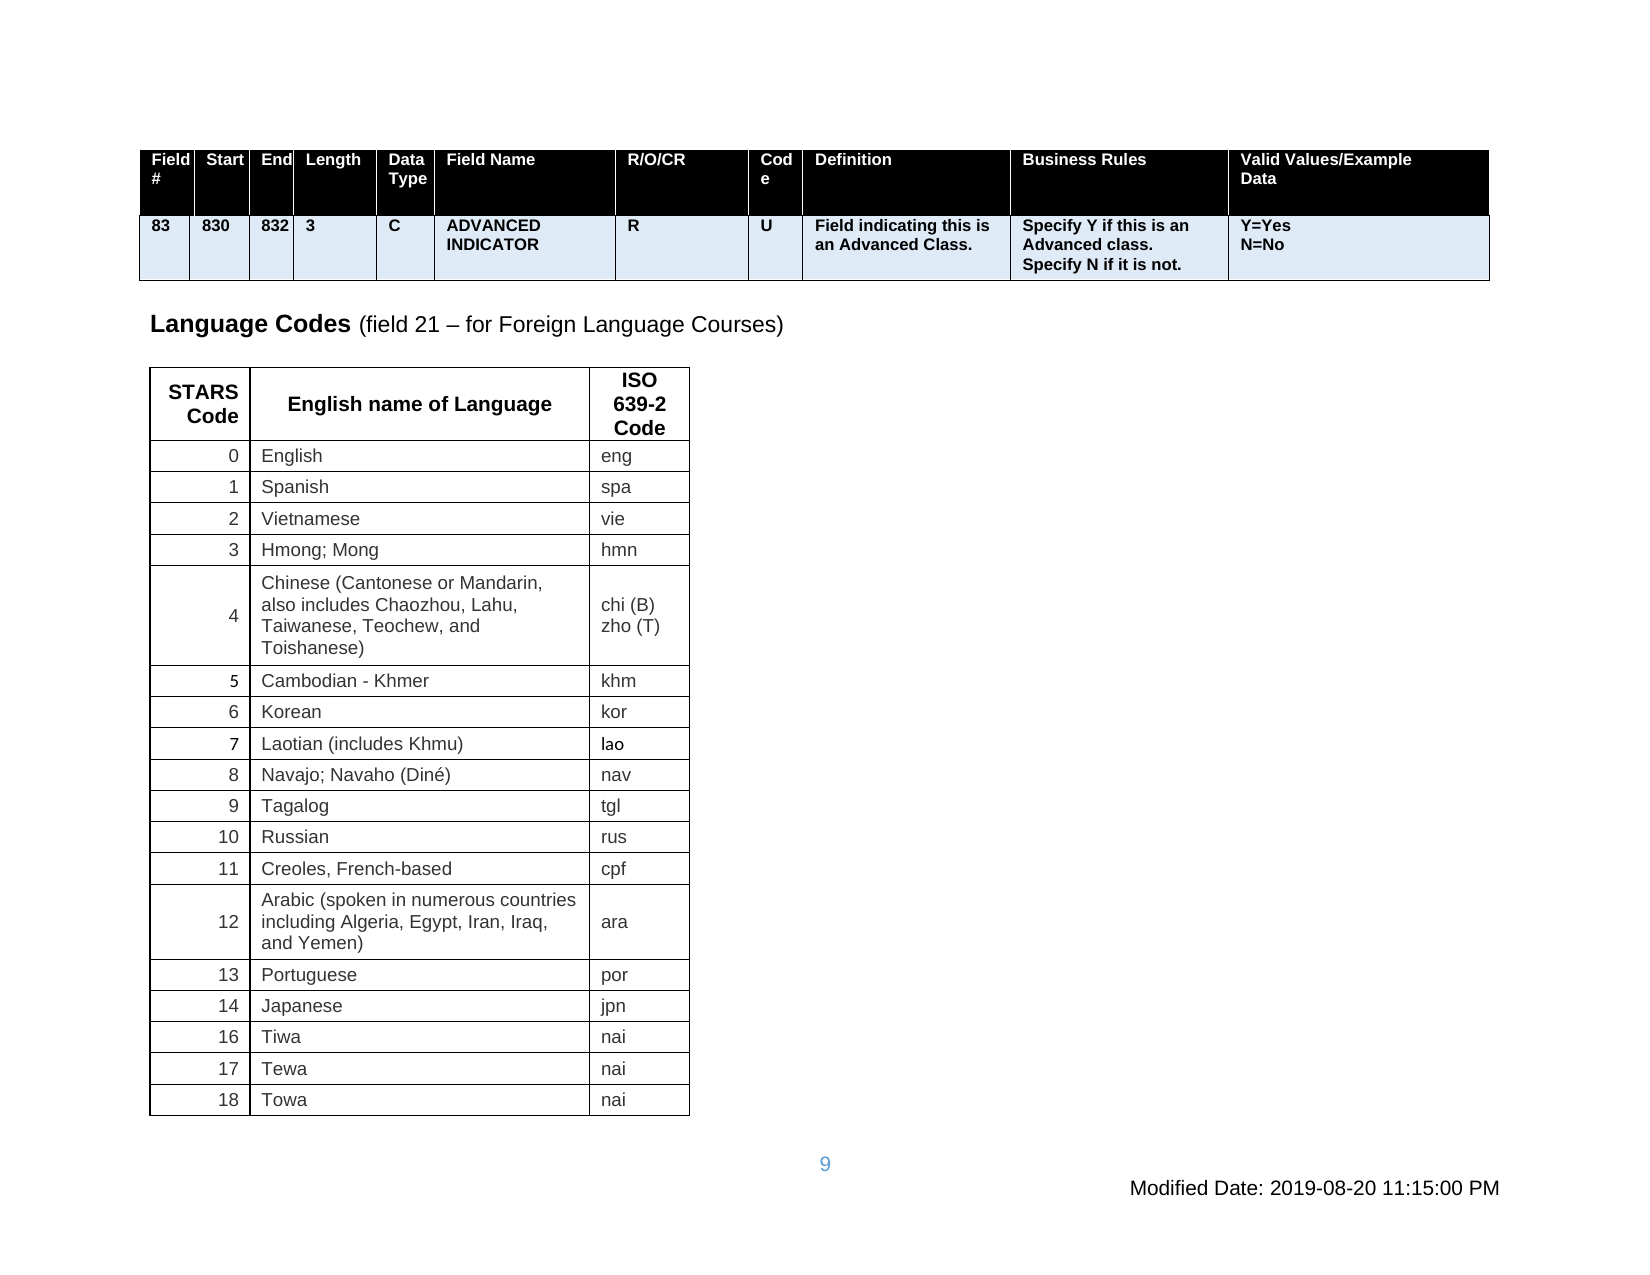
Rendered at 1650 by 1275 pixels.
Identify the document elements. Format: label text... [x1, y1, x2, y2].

table_cell ADVANCED INDICATOR [435, 216, 615, 279]
table_header ISO 639-2 Code [590, 368, 689, 440]
table_cell rus [590, 822, 689, 852]
table_cell Arabic (spoken in numerous countries including Algeria, Egypt, Iran, Iraq, and Yemen) [251, 885, 589, 958]
table_cell 11 [151, 853, 249, 883]
table_cell Cambodian - Khmer [251, 666, 589, 696]
table_header English name of Language [251, 368, 589, 440]
table_cell kor [590, 697, 689, 727]
table_header Length [294, 150, 376, 215]
table_cell Creoles, French-based [251, 853, 589, 883]
table_cell 14 [151, 991, 249, 1021]
table_cell vie [590, 503, 689, 533]
table_cell nai [590, 1053, 689, 1083]
table_header Field Name [435, 150, 615, 215]
table_cell 16 [151, 1022, 249, 1052]
table_cell Navajo; Navaho (Diné) [251, 760, 589, 790]
table_header Code [749, 150, 802, 215]
table_cell tgl [590, 791, 689, 821]
table_header STARS Code [151, 368, 249, 440]
table_cell 0 [151, 441, 249, 471]
table_cell Japanese [251, 991, 589, 1021]
table_cell 4 [151, 566, 249, 665]
table_cell khm [590, 666, 689, 696]
table_cell 5 [151, 666, 249, 696]
table_cell lao [590, 728, 689, 758]
table_cell Hmong; Mong [251, 535, 589, 565]
table_cell Laotian (includes Khmu) [251, 728, 589, 758]
table_cell 2 [151, 503, 249, 533]
table_cell Korean [251, 697, 589, 727]
table_cell 12 [151, 885, 249, 958]
table_cell jpn [590, 991, 689, 1021]
table_cell Chinese (Cantonese or Mandarin, also includes Chaozhou, Lahu, Taiwanese, Teochew, and Toishanese) [251, 566, 589, 665]
table_cell 3 [151, 535, 249, 565]
table_cell ara [590, 885, 689, 958]
table_cell Tewa [251, 1053, 589, 1083]
table_header Field # [140, 150, 194, 215]
table_cell Specify Y if this is an Advanced class. Specify N if it is not. [1011, 216, 1228, 279]
table_cell Tiwa [251, 1022, 589, 1052]
table_cell 10 [151, 822, 249, 852]
table_cell hmn [590, 535, 689, 565]
text Language Codes (field 21 – for Foreign Language Courses) [150, 309, 1542, 338]
table_cell 832 [250, 216, 293, 279]
table_cell Tagalog [251, 791, 589, 821]
table_cell U [749, 216, 802, 279]
table_cell Russian [251, 822, 589, 852]
table_cell nai [590, 1085, 689, 1115]
table_cell Towa [251, 1085, 589, 1115]
table_cell Vietnamese [251, 503, 589, 533]
table_header Start [195, 150, 249, 215]
table_cell Portuguese [251, 960, 589, 990]
table_cell 18 [151, 1085, 249, 1115]
table_cell nav [590, 760, 689, 790]
table_cell por [590, 960, 689, 990]
table_cell English [251, 441, 589, 471]
table_cell 1 [151, 472, 249, 502]
table_cell spa [590, 472, 689, 502]
table_header Business Rules [1011, 150, 1228, 215]
table_header End [250, 150, 293, 215]
table_cell C [377, 216, 434, 279]
table_cell 9 [151, 791, 249, 821]
table_cell 830 [190, 216, 249, 279]
table_cell R [616, 216, 748, 279]
table_cell chi (B) zho (T) [590, 566, 689, 665]
table_cell Y=Yes N=No [1229, 216, 1489, 279]
table_cell Spanish [251, 472, 589, 502]
table_cell 13 [151, 960, 249, 990]
table_cell 8 [151, 760, 249, 790]
table_cell 7 [151, 728, 249, 758]
table_header Data Type [377, 150, 434, 215]
table_cell 83 [140, 216, 189, 279]
table_cell 3 [294, 216, 376, 279]
table_cell 17 [151, 1053, 249, 1083]
table_header Valid Values/Example Data [1229, 150, 1489, 215]
table_cell eng [590, 441, 689, 471]
table_cell Field indicating this is an Advanced Class. [803, 216, 1010, 279]
table_cell cpf [590, 853, 689, 883]
table_header R/O/CR [616, 150, 748, 215]
table_cell nai [590, 1022, 689, 1052]
table_cell 6 [151, 697, 249, 727]
table_header Definition [803, 150, 1010, 215]
